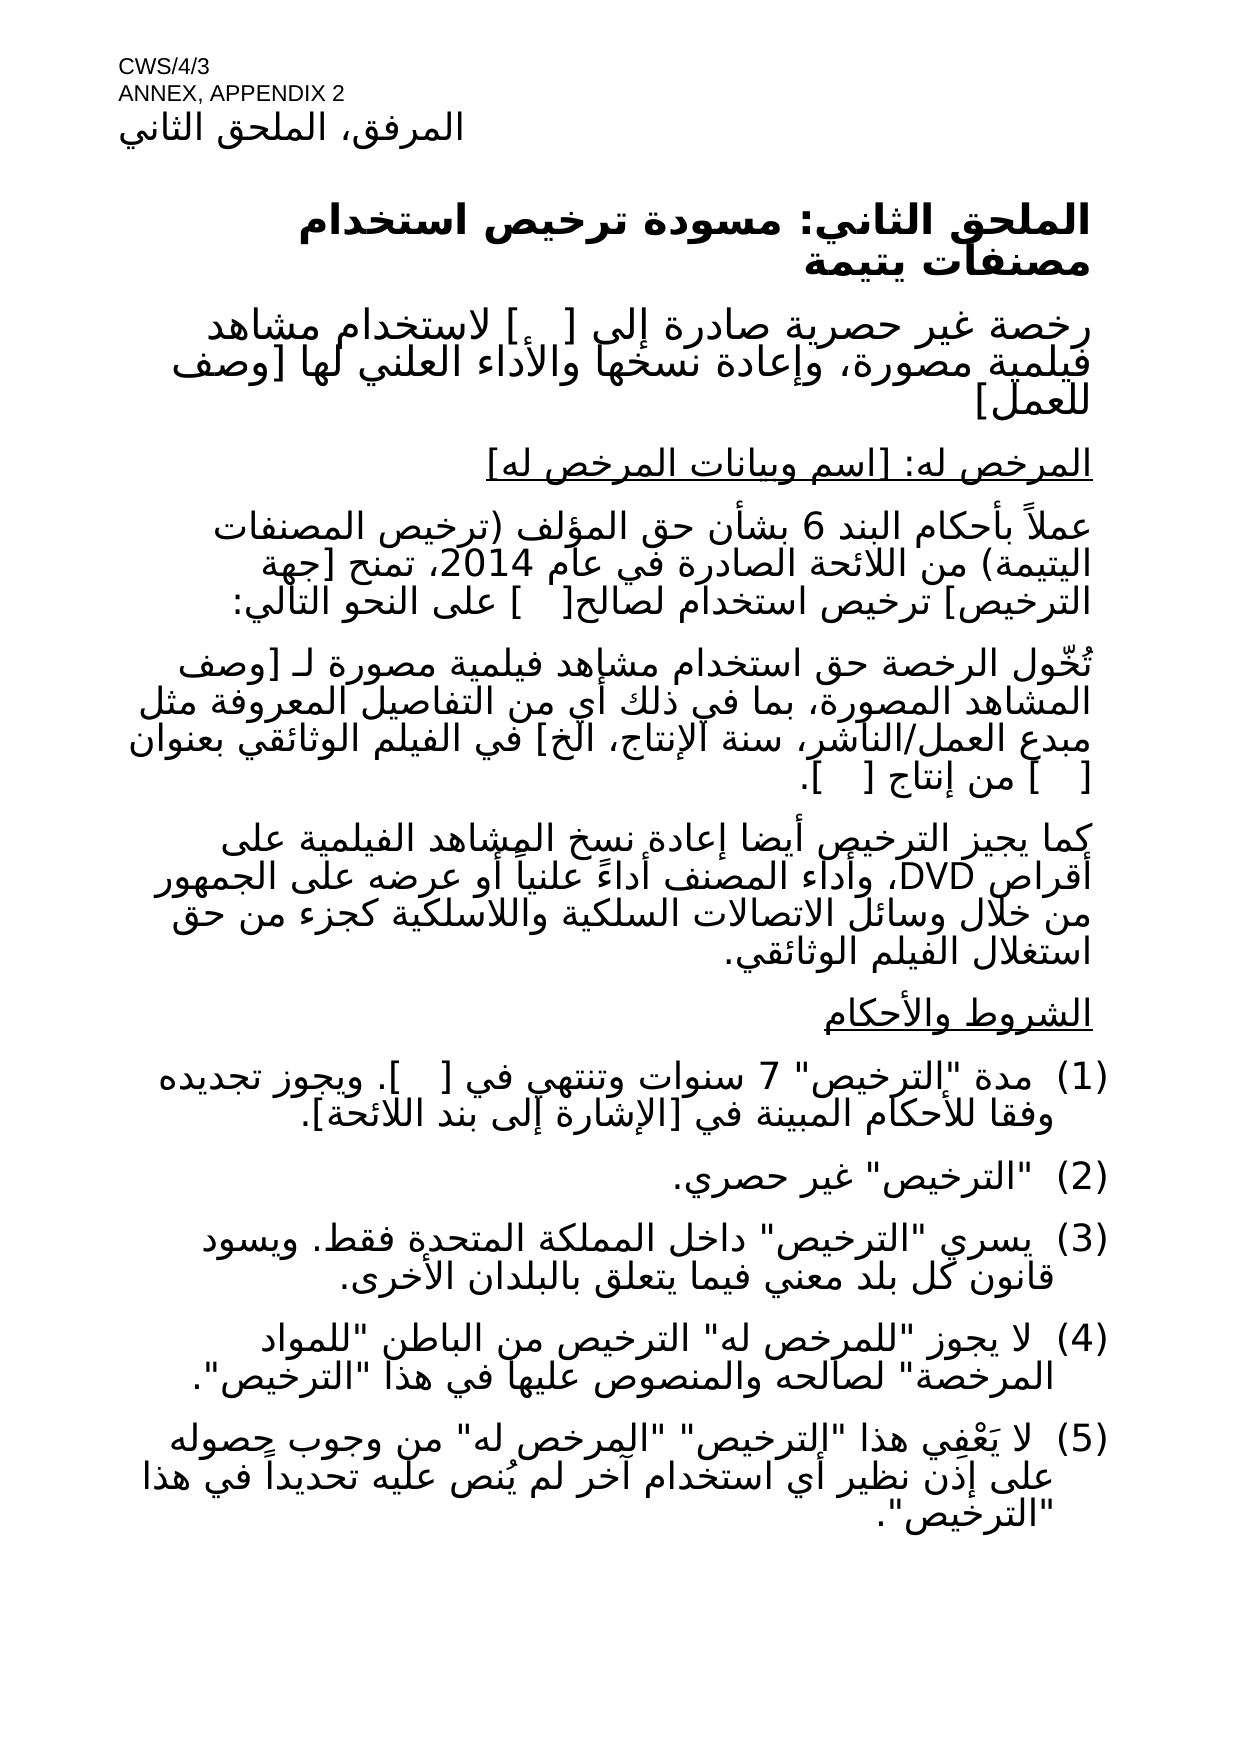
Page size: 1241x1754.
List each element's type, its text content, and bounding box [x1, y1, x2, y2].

list لا يجوز "للمرخص له" الترخيص من الباطن "للمواد المرخصة" لصالحه والمنصوص عليها في هذا "الترخيص". [118, 1322, 1056, 1397]
subtitle المرخص له: [اسم وبيانات المرخص له] [887, 447, 1075, 479]
subtitle المرخص له: [اسم وبيانات المرخص له] [118, 447, 549, 484]
subtitle الشروط والأحكام [1030, 997, 1092, 1029]
subtitle المرخص له: [اسم وبيانات المرخص له] [627, 447, 884, 479]
text كما يجيز الترخيص أيضا إعادة نسخ المشاهد الفيلمية على أقراص DVD، وأداء المصنف أداءً علنياً أو عرضه على الجمهور من خلال وسائل الاتصالات السلكية واللاسلكية كجزء من حق استغلال الفيلم الوثائقي. [118, 822, 1092, 972]
list يسري "الترخيص" داخل المملكة المتحدة فقط. ويسود قانون كل بلد معني فيما يتعلق بالبلدان الأخرى. [118, 1222, 1056, 1297]
text رخصة غير حصرية صادرة إلى [ ] لاستخدام مشاهد فيلمية مصورة، وإعادة نسخها والأداء العلني لها [وصف للعمل] [118, 309, 1092, 422]
list لا يَعْفِي هذا "الترخيص" "المرخص له" من وجوب حصوله على إذن نظير أي استخدام آخر لم يُنص عليه تحديداً في هذا "الترخيص". [118, 1422, 1056, 1534]
list "الترخيص" غير حصري. [118, 1159, 1056, 1197]
subtitle الملحق الثاني: مسودة ترخيص استخدام مصنفات يتيمة [118, 201, 1092, 284]
text تُخّول الرخصة حق استخدام مشاهد فيلمية مصورة لـ [وصف المشاهد المصورة، بما في ذلك أي من التفاصيل المعروفة مثل مبدع العمل/الناشر، سنة الإنتاج، الخ] في الفيلم الوثائقي بعنوان [ ] من إنتاج [ ]. [118, 647, 1092, 797]
subtitle المرخص له: [اسم وبيانات المرخص له] [493, 447, 660, 479]
subtitle الشروط والأحكام [118, 997, 1075, 1034]
text عملاً بأحكام البند 6 بشأن حق المؤلف (ترخيص المصنفات اليتيمة) من اللائحة الصادرة في عام 2014، تمنح [جهة الترخيص] ترخيص استخدام لصالح[ ] على النحو التالي: [118, 509, 1092, 622]
list مدة "الترخيص" 7 سنوات وتنتهي في [ ]. ويجوز تجديده وفقا للأحكام المبينة في [الإشارة إلى بند اللائحة]. [118, 1059, 1056, 1134]
